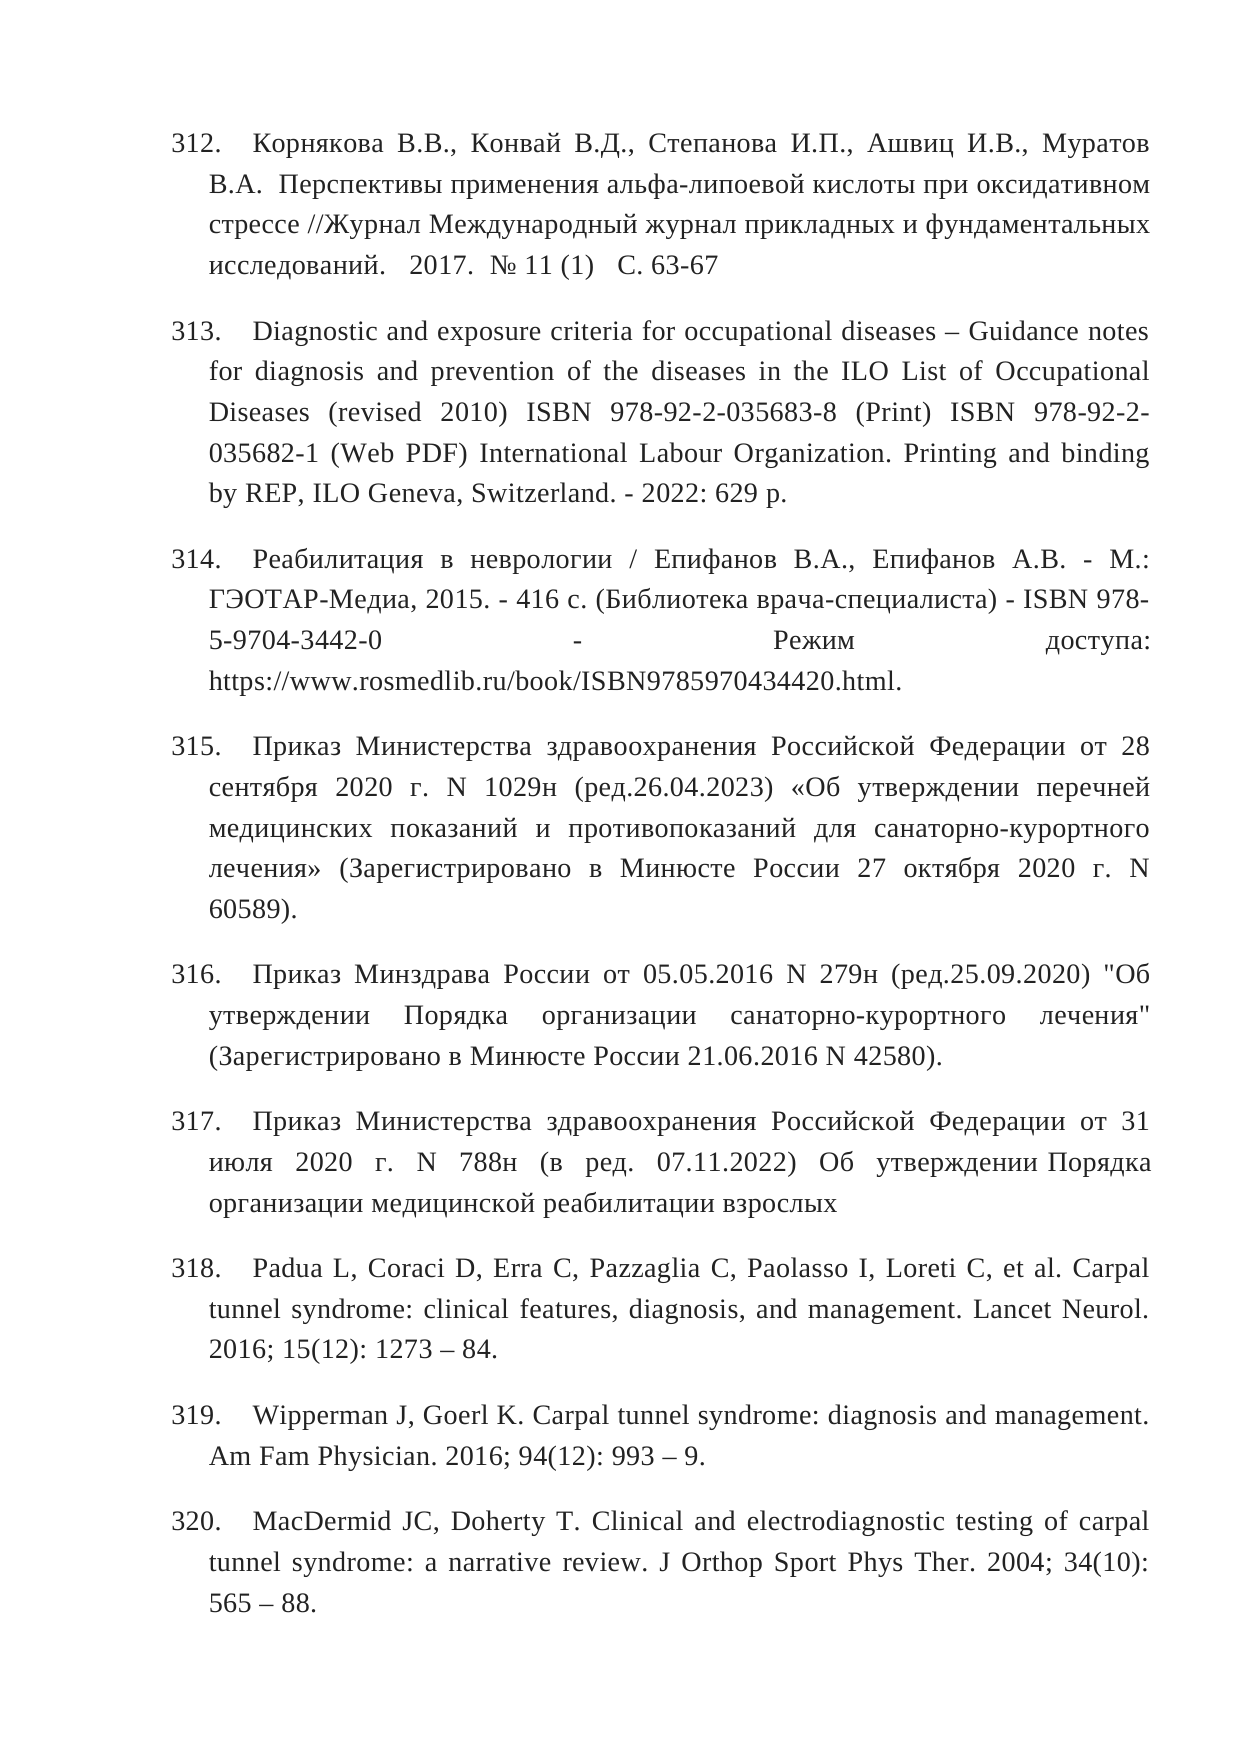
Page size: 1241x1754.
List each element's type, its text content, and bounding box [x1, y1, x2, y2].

list Корнякова В.В., Конвай В.Д., Степанова И.П., Ашвиц И.В., Муратов В.А. Перспективы применения альфа-липоевой кислоты при оксидативном стрессе //Журнал Международный журнал прикладных и фундаментальных исследований. 2017. № 11 (1) С. 63-67 [171, 118, 1152, 281]
list Приказ Министерства здравоохранения Российской Федерации от 28 сентября 2020 г. N 1029н (ред.26.04.2023) «Об утверждении перечней медицинских показаний и противопоказаний для санаторно-курортного лечения» (Зарегистрировано в Минюсте России 27 октября 2020 г. N 60589). [171, 721, 1152, 924]
list Padua L, Coraci D, Erra C, Pazzaglia C, Paolasso I, Loreti C, et al. Carpal tunnel syndrome: clinical features, diagnosis, and management. Lancet Neurol. 2016; 15(12): 1273 – 84. [171, 1243, 1152, 1365]
list MacDermid JC, Doherty T. Clinical and electrodiagnostic testing of carpal tunnel syndrome: a narrative review. J Orthop Sport Phys Ther. 2004; 34(10): 565 – 88. [171, 1496, 1152, 1618]
list Wipperman J, Goerl K. Carpal tunnel syndrome: diagnosis and management. Am Fam Physician. 2016; 94(12): 993 – 9. [171, 1390, 1152, 1471]
list Приказ Министерства здравоохранения Российской Федерации от 31 июля 2020 г. N 788н (в ред. 07.11.2022) Об утверждении Порядка организации медицинской реабилитации взрослых [171, 1096, 1152, 1218]
list Реабилитация в неврологии / Епифанов В.А., Епифанов А.В. - М.: ГЭОТАР-Медиа, 2015. - 416 с. (Библиотека врача-специалиста) - ISBN 978-5-9704-3442-0 - Режим доступа: https://www.rosmedlib.ru/book/ISBN9785970434420.html. [171, 534, 1152, 696]
list Приказ Минздрава России от 05.05.2016 N 279н (ред.25.09.2020) "Об утверждении Порядка организации санаторно-курортного лечения" (Зарегистрировано в Минюсте России 21.06.2016 N 42580). [171, 949, 1152, 1071]
list Diagnostic and exposure criteria for occupational diseases – Guidance notes for diagnosis and prevention of the diseases in the ILO List of Occupational Diseases (revised 2010) ISBN 978-92-2-035683-8 (Print) ISBN 978-92-2-035682-1 (Web PDF) International Labour Organization. Printing and binding by REP, ILO Geneva, Switzerland. - 2022: 629 р. [171, 306, 1152, 509]
